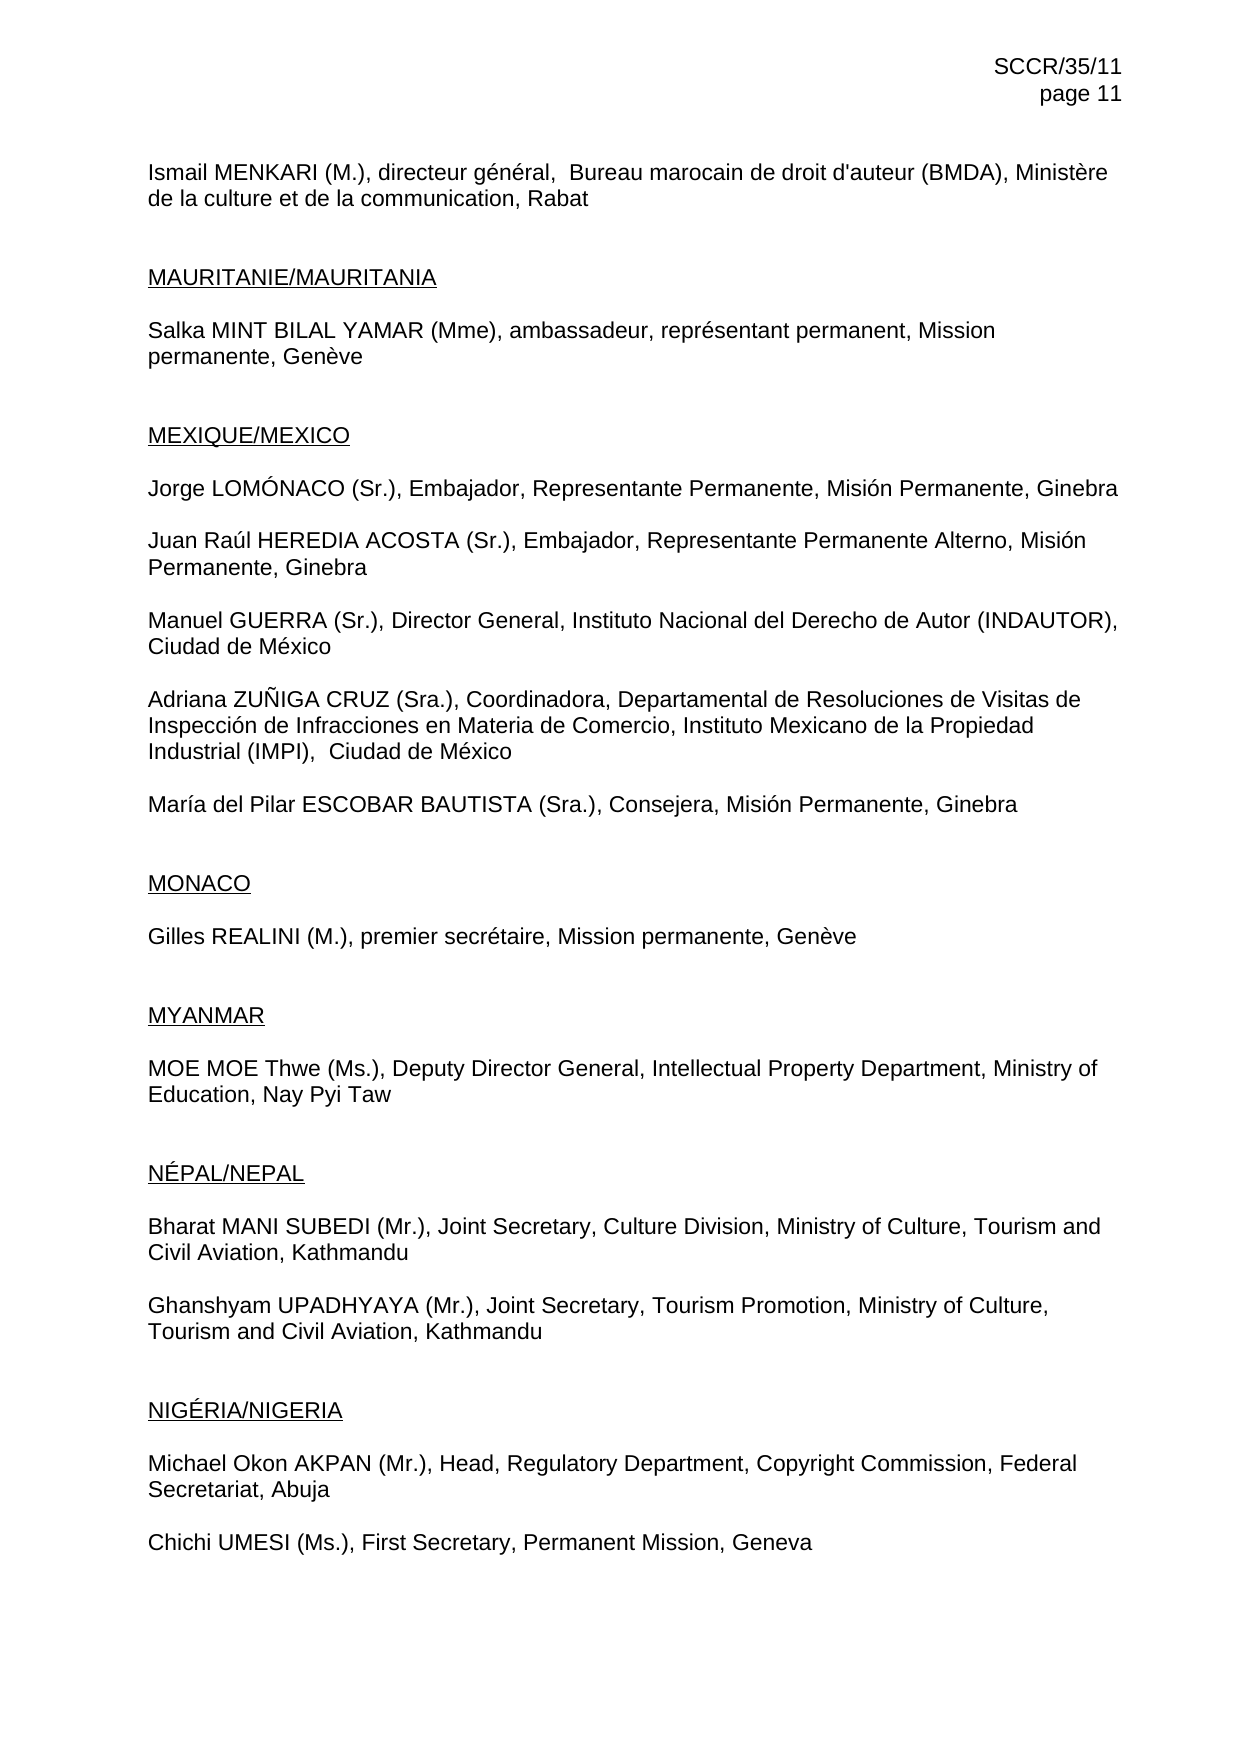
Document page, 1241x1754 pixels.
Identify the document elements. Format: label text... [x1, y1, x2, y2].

text MYANMAR [148, 1002, 1122, 1028]
text Bharat MANI SUBEDI (Mr.), Joint Secretary, Culture Division, Ministry of Culture, Tourism and Civil Aviation, Kathmandu [148, 1213, 1122, 1265]
text Chichi UMESI (Ms.), First Secretary, Permanent Mission, Geneva [148, 1529, 1122, 1555]
text MOE MOE Thwe (Ms.), Deputy Director General, Intellectual Property Department, Ministry of Education, Nay Pyi Taw [148, 1054, 1122, 1107]
text Jorge LOMÓNACO (Sr.), Embajador, Representante Permanente, Misión Permanente, Ginebra [148, 475, 1122, 501]
text Manuel GUERRA (Sr.), Director General, Instituto Nacional del Derecho de Autor (INDAUTOR), Ciudad de México [148, 607, 1122, 659]
text Michael Okon AKPAN (Mr.), Head, Regulatory Department, Copyright Commission, Federal Secretariat, Abuja [148, 1450, 1122, 1503]
text Ismail MENKARI (M.), directeur général, Bureau marocain de droit d'auteur (BMDA), Ministère de la culture et de la communication, Rabat [148, 158, 1122, 211]
text NÉPAL/NEPAL [148, 1160, 1122, 1186]
text María del Pilar ESCOBAR BAUTISTA (Sra.), Consejera, Misión Permanente, Ginebra [148, 791, 1122, 817]
text MEXIQUE/MEXICO [148, 422, 1122, 448]
text Juan Raúl HEREDIA ACOSTA (Sr.), Embajador, Representante Permanente Alterno, Misión Permanente, Ginebra [148, 527, 1122, 580]
text MONACO [148, 870, 1122, 896]
text Salka MINT BILAL YAMAR (Mme), ambassadeur, représentant permanent, Mission permanente, Genève [148, 317, 1122, 369]
text Adriana ZUÑIGA CRUZ (Sra.), Coordinadora, Departamental de Resoluciones de Visitas de Inspección de Infracciones en Materia de Comercio, Instituto Mexicano de la Propiedad Industrial (IMPI), Ciudad de México [148, 686, 1122, 765]
text Ghanshyam UPADHYAYA (Mr.), Joint Secretary, Tourism Promotion, Ministry of Culture, Tourism and Civil Aviation, Kathmandu [148, 1292, 1122, 1344]
text NIGÉRIA/NIGERIA [148, 1397, 1122, 1423]
text Gilles REALINI (M.), premier secrétaire, Mission permanente, Genève [148, 923, 1122, 949]
text MAURITANIE/MAURITANIA [148, 264, 1122, 290]
